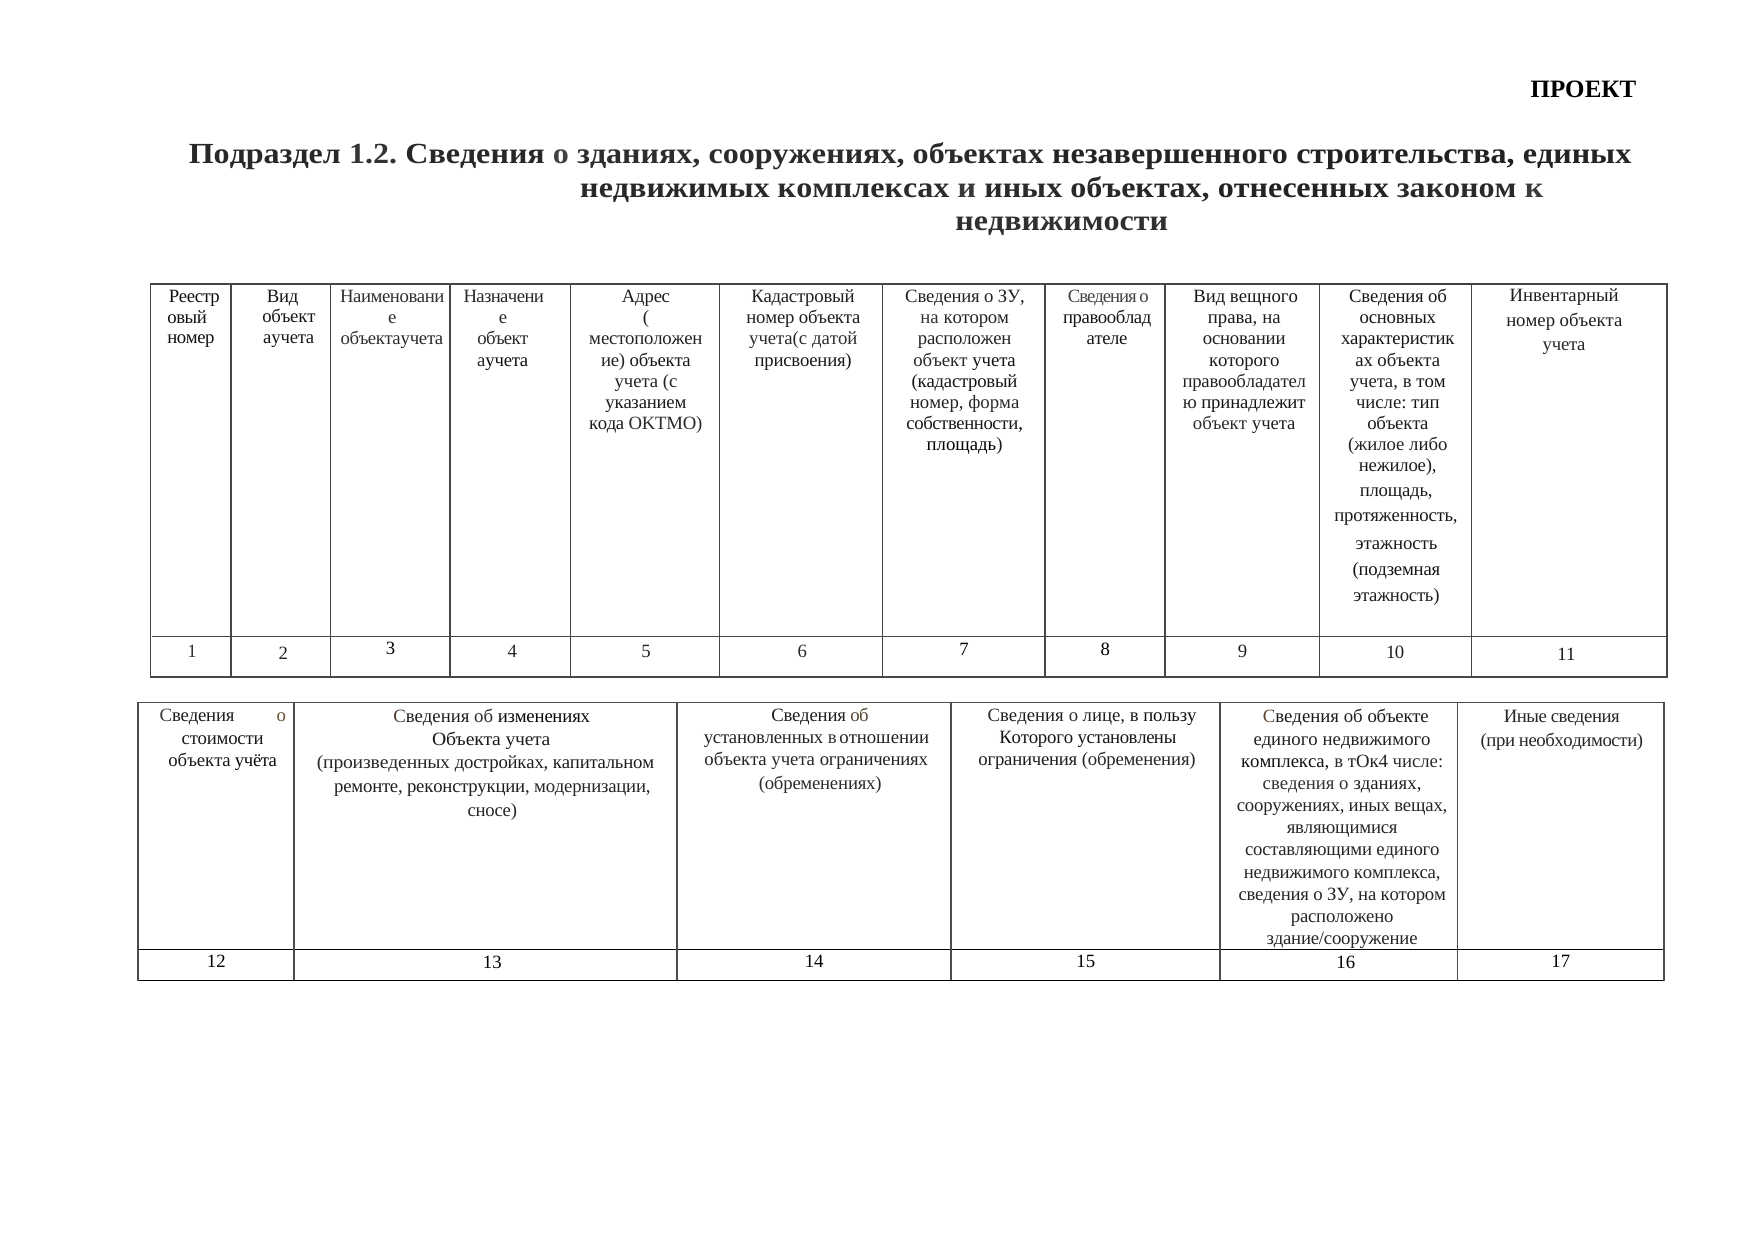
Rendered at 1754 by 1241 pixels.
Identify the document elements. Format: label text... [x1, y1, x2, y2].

table_cell [451, 527, 570, 636]
table_cell 2 [232, 637, 330, 676]
table_cell 12 [139, 950, 293, 979]
table_cell 14 [678, 950, 950, 979]
table_cell 9 [1166, 637, 1319, 676]
table_header Вид объектаучета [232, 285, 330, 527]
table_header Сведения о правообладателе [1046, 285, 1164, 527]
table_cell 5 [571, 637, 719, 676]
table_cell 16 [1221, 950, 1457, 979]
table_cell [883, 527, 1044, 636]
table_cell 4 [451, 637, 570, 676]
table_header Иные сведения (при необходимости) [1458, 703, 1663, 949]
table_cell 15 [952, 950, 1219, 979]
table_header Сведения о лице, в пользу Которого установлены ограничения (обременения) [952, 703, 1219, 949]
table_header Инвентарный номер объекта учета [1472, 285, 1666, 527]
table_header Назначение объектаучета [451, 285, 570, 527]
table_cell этажность (подземная этажность) [1320, 527, 1471, 636]
table_cell 13 [295, 950, 676, 979]
table_header Кадастровый номер объекта учета(с датой присвоения) [720, 285, 882, 527]
table_header Адрес (местоположение) объекта учета (с указанием кода OKTMO) [571, 285, 719, 527]
table_cell 3 [331, 637, 449, 676]
table_cell [151, 527, 230, 636]
table_header Вид вещного права, на основании которого правообладателю принадлежит объект учета [1166, 285, 1319, 527]
table_header Наименование объектаучета [331, 285, 449, 527]
table_header Сведения об установленных в отношении объекта учета ограничениях (обременениях) [678, 703, 950, 949]
table_cell 10 [1320, 637, 1471, 676]
table_header Сведения о ЗУ, на котором расположен объект учета (кадастровый номер, форма собственности, площадь) [883, 285, 1044, 527]
table_cell 7 [883, 637, 1044, 676]
table_cell [1046, 527, 1164, 636]
table_cell [232, 527, 330, 636]
table_cell 8 [1046, 637, 1164, 676]
table_cell 6 [720, 637, 882, 676]
table_header Сведения об основных характеристиках объекта учета, в том числе: тип объекта (жилое либо нежилое), площадь, протяженность, [1320, 285, 1471, 527]
table_header Реестровый номер [151, 285, 230, 527]
table_header Сведения об изменениях Объекта учета (произведенных достройках, капитальном ремонте, реконструкции, модернизации, сносе) [295, 703, 676, 949]
table_cell 11 [1472, 637, 1666, 676]
table_cell [331, 527, 449, 636]
table_header Сведения о стоимости объекта учёта [139, 703, 293, 949]
table_cell [1472, 527, 1666, 636]
table_cell 1 [151, 637, 230, 676]
table_cell [720, 527, 882, 636]
table_cell [571, 527, 719, 636]
table_cell 17 [1458, 950, 1663, 979]
table_header Сведения об объекте единого недвижимого комплекса, в тОк4 числе: сведения о зданиях, сооружениях, иных вещах, являющимися составляющими единого недвижимого комплекса, сведения о ЗУ, на котором расположено здание/сооружение [1221, 703, 1457, 949]
text Подраздел 1.2. Сведения о зданиях, сооружениях, объектах незавершенного строительства, единых недвижимых комплексах и иных объектах, отнесенных законом к недвижимости [184, 136, 1636, 237]
table_cell [1166, 527, 1319, 636]
